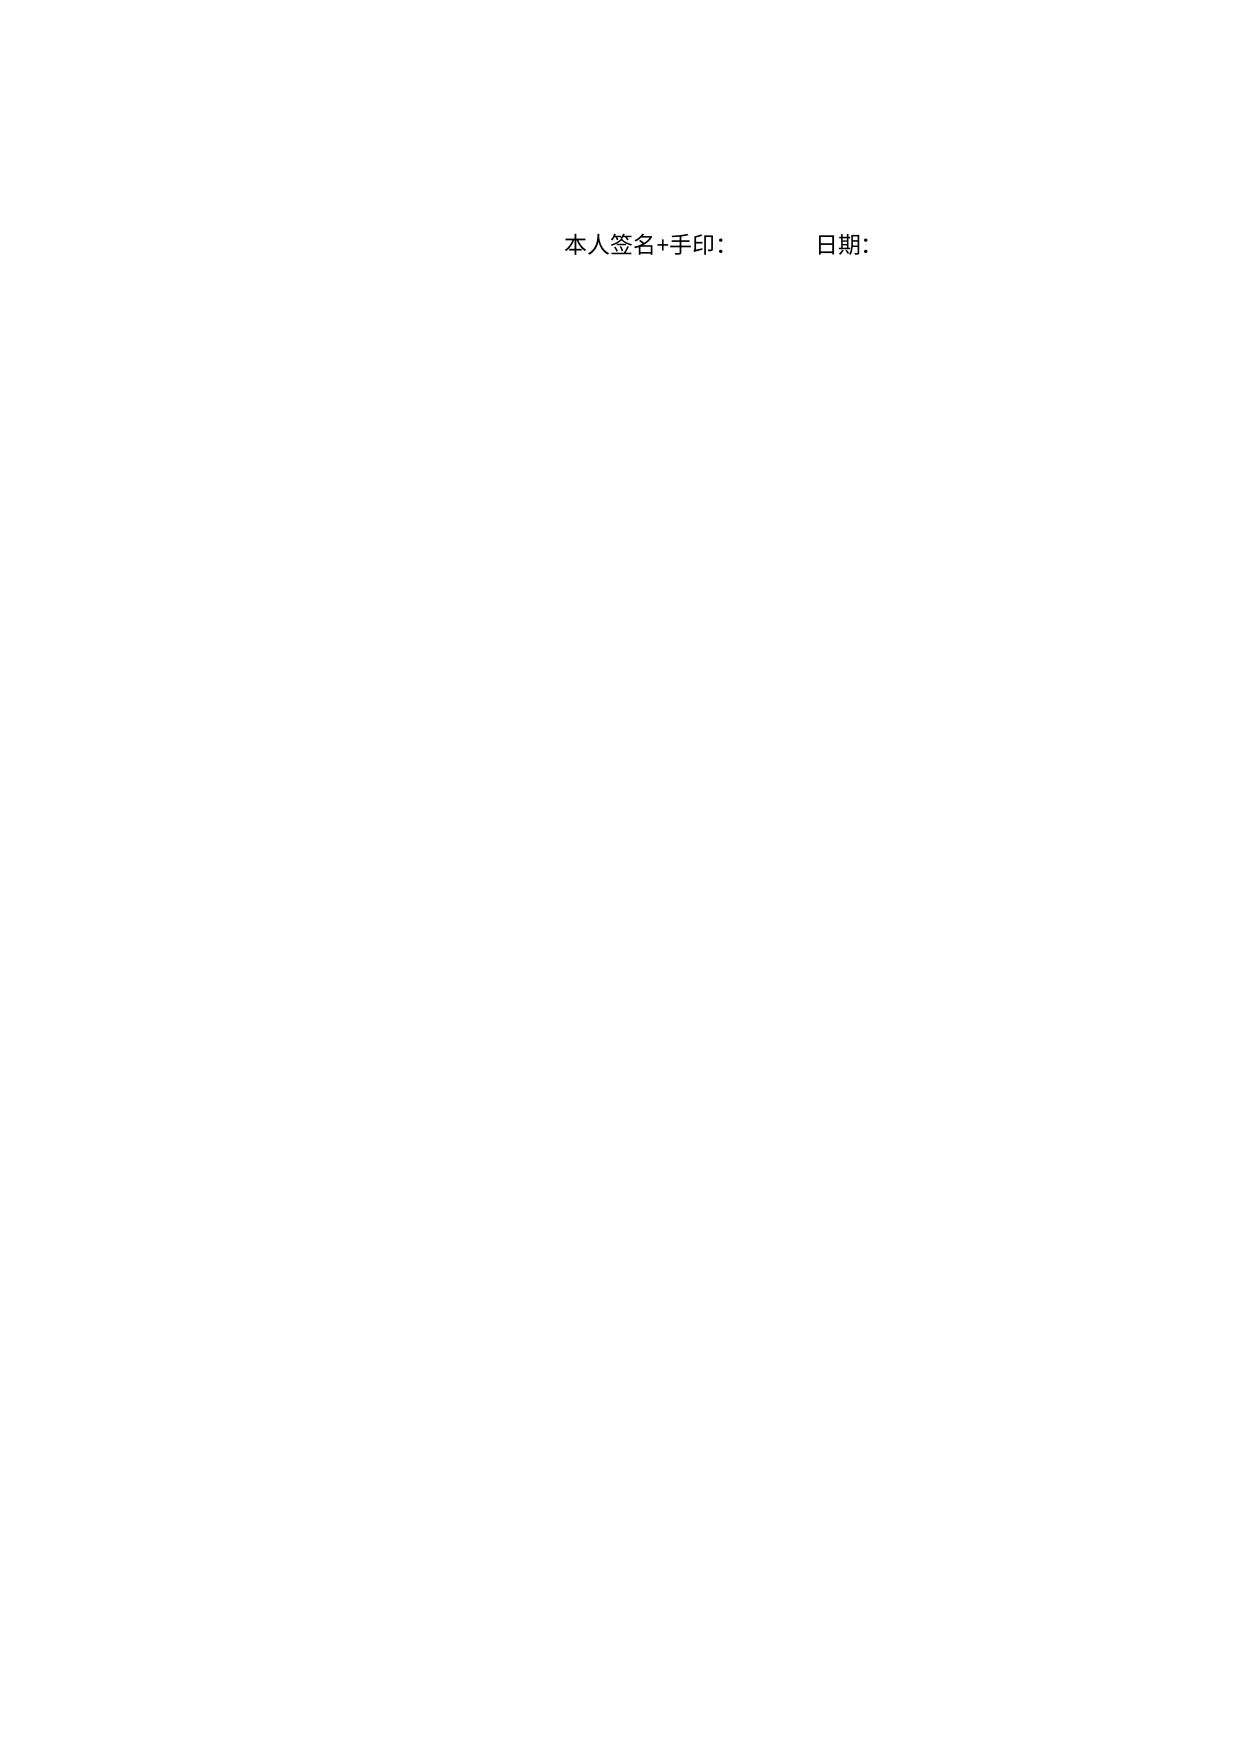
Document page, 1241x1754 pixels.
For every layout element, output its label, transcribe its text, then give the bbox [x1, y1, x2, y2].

text 本人签名+手印： 日期： [165, 211, 1104, 276]
